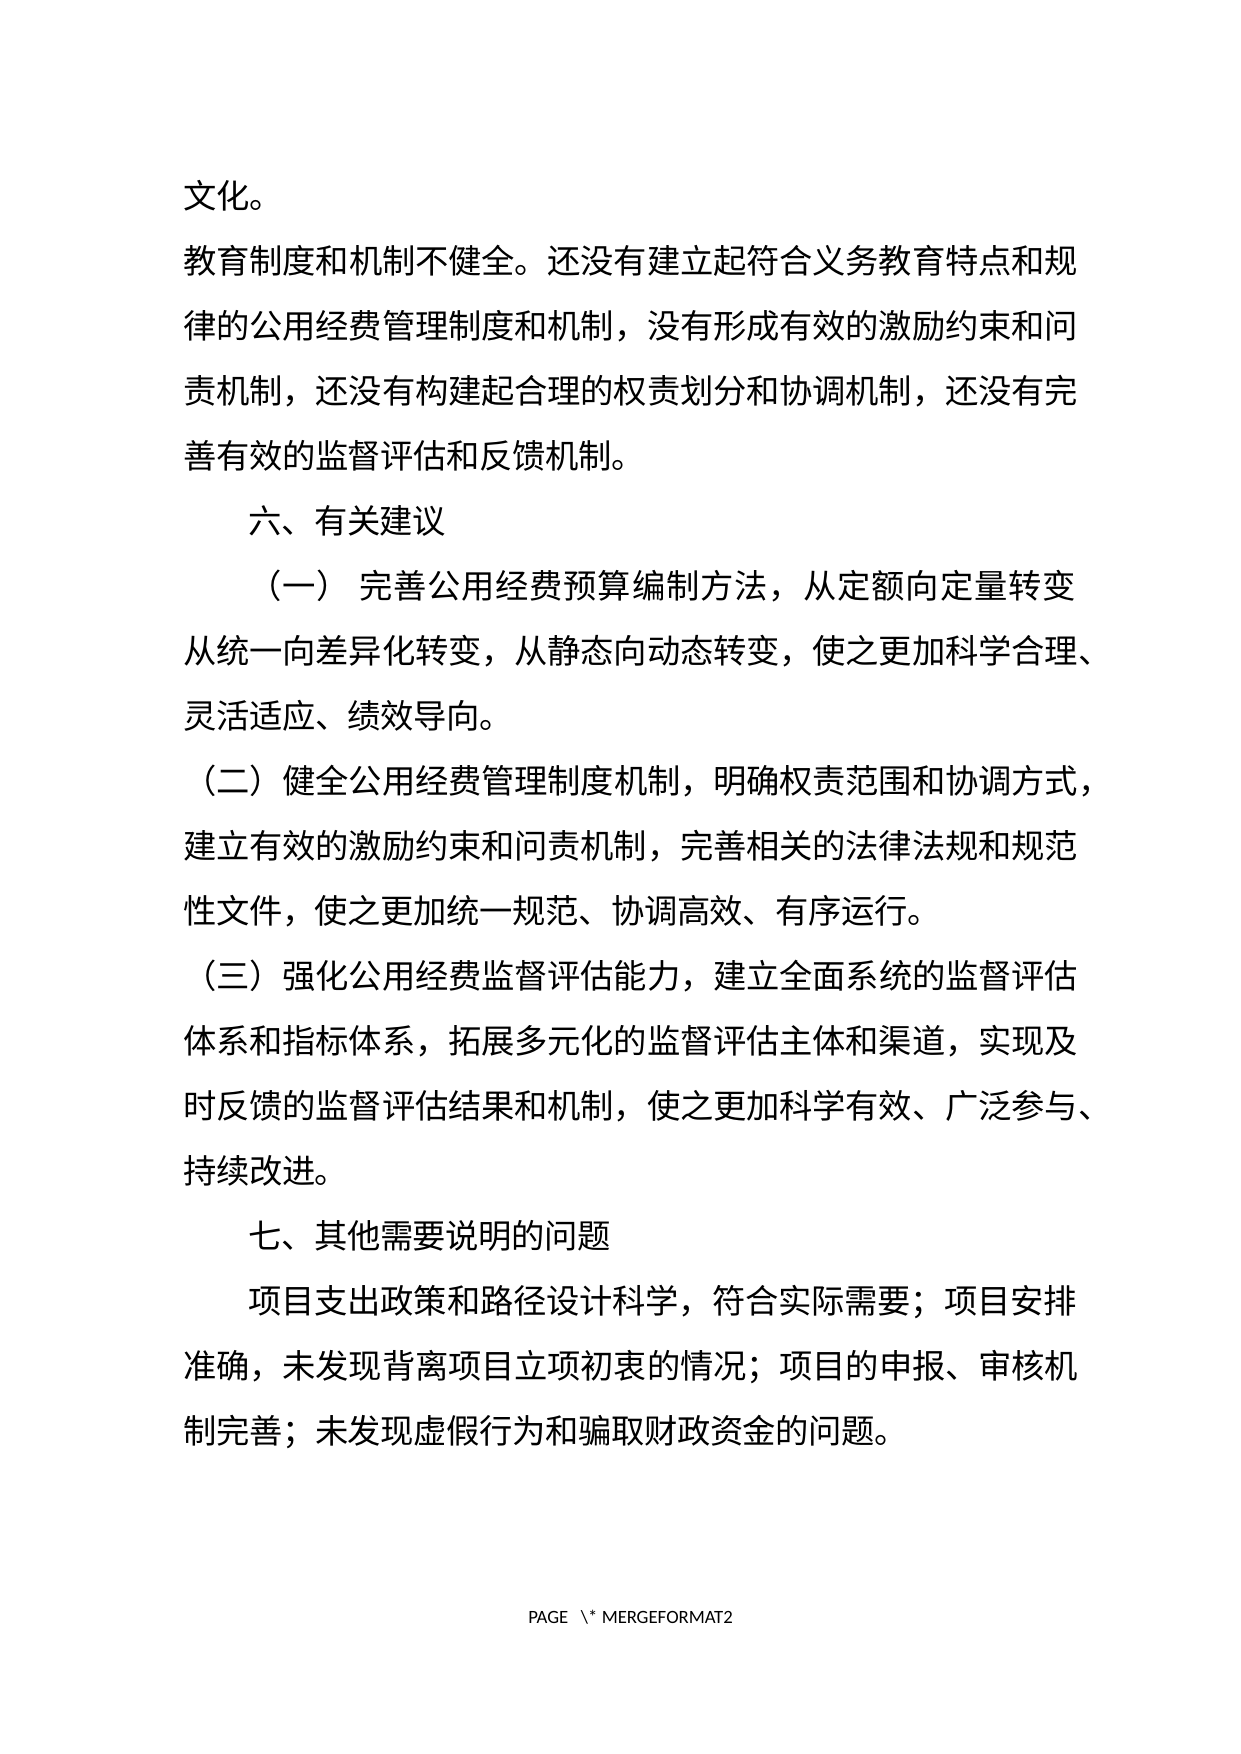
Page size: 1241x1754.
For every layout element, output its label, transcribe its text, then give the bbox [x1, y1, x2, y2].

text （一） 完善公用经费预算编制方法，从定额向定量转变，从统一向差异化转变，从静态向动态转变，使之更加科学合理、灵活适应、绩效导向。 （二）健全公用经费管理制度机制，明确权责范围和协调方式，建立有效的激励约束和问责机制，完善相关的法律法规和规范性文件，使之更加统一规范、协调高效、有序运行。 （三）强化公用经费监督评估能力，建立全面系统的监督评估体系和指标体系，拓展多元化的监督评估主体和渠道，实现及时反馈的监督评估结果和机制，使之更加科学有效、广泛参与、持续改进。 [183, 552, 1078, 1202]
text 项目支出政策和路径设计科学，符合实际需要；项目安排准确，未发现背离项目立项初衷的情况；项目的申报、审核机制完善；未发现虚假行为和骗取财政资金的问题。 [183, 1267, 1078, 1462]
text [183, 162, 1078, 487]
text 七、其他需要说明的问题 [183, 1202, 1078, 1267]
text 六、有关建议 [183, 487, 1078, 552]
